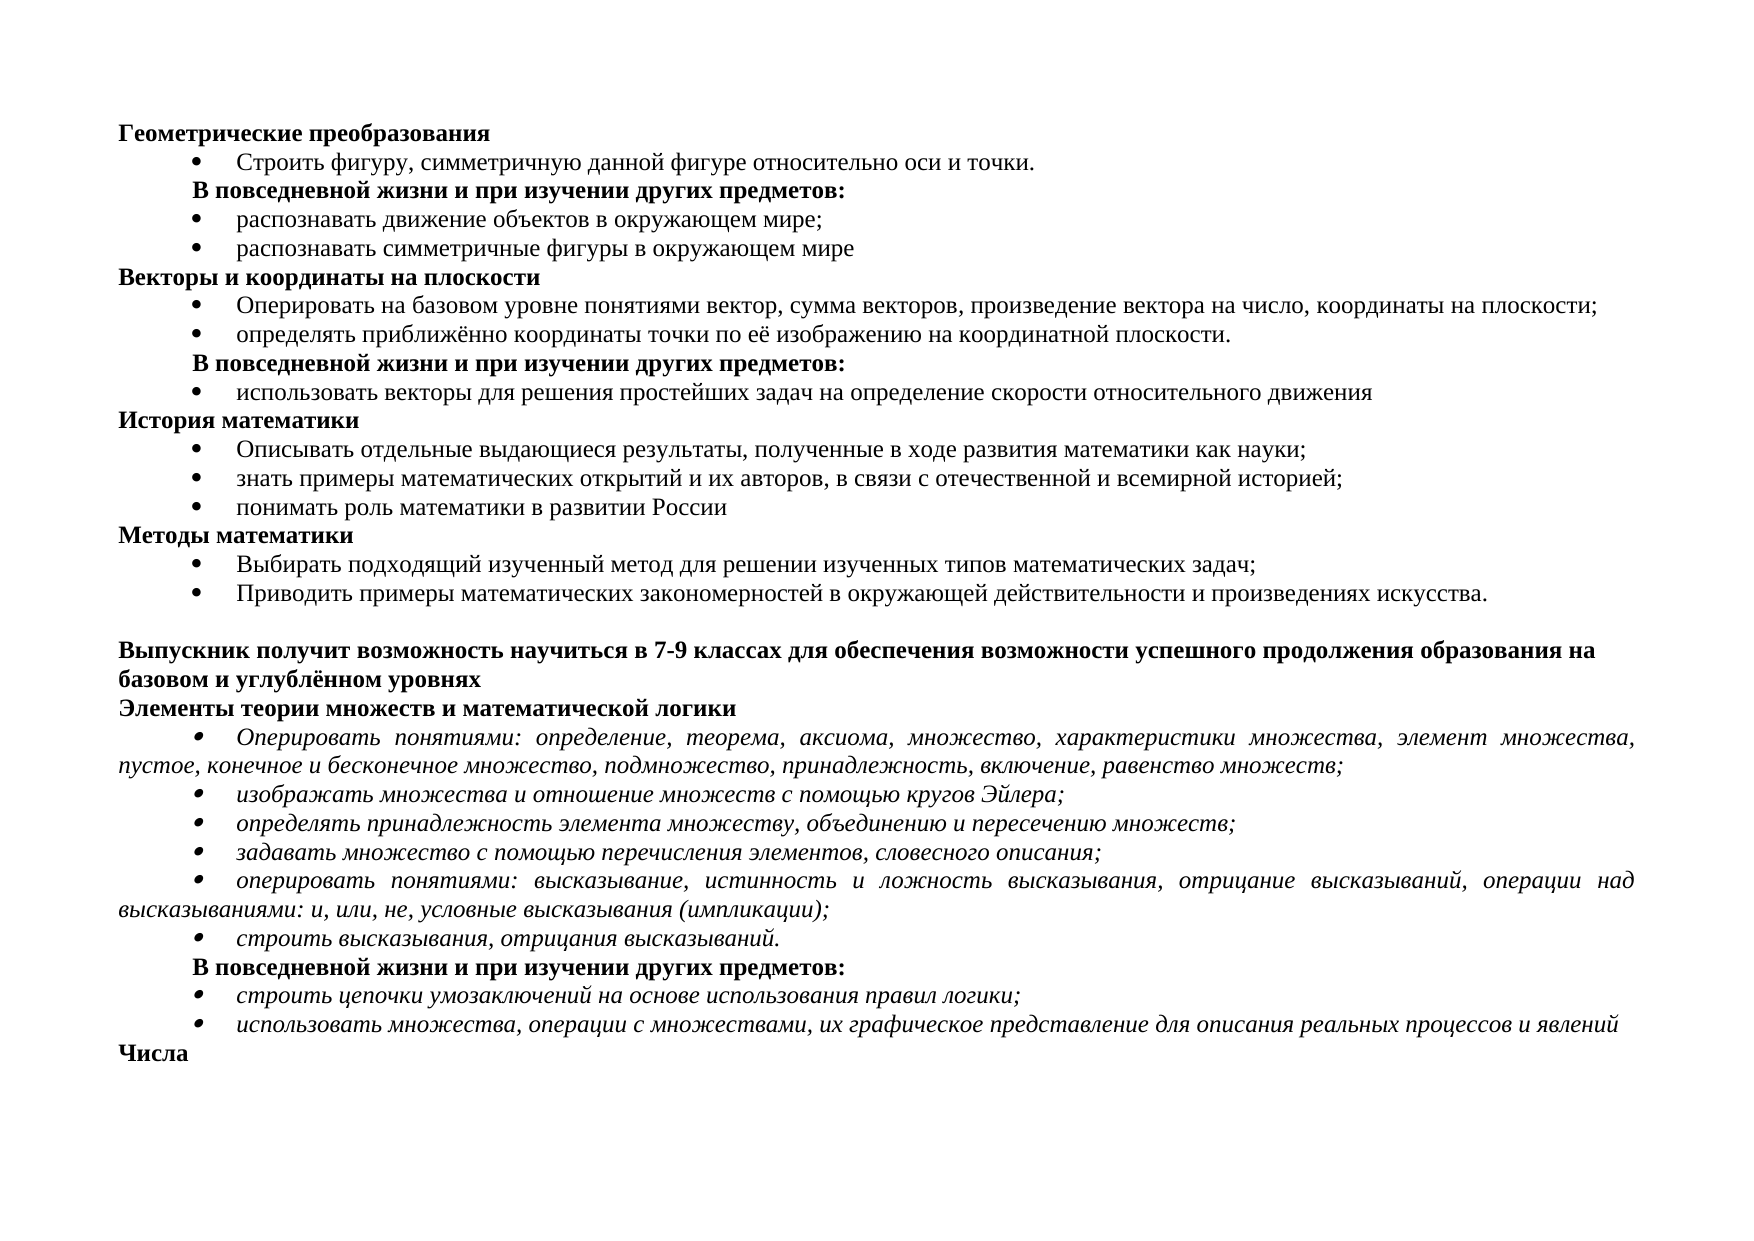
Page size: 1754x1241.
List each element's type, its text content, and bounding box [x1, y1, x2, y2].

list Строить фигуру, симметричную данной фигуре относительно оси и точки. [118, 147, 1636, 176]
text Методы математики [118, 521, 1636, 549]
list Приводить примеры математических закономерностей в окружающей действительности и произведениях искусства. [118, 578, 1636, 607]
list Описывать отдельные выдающиеся результаты, полученные в ходе развития математики как науки; [118, 434, 1636, 463]
list строить высказывания, отрицания высказываний. [118, 923, 1636, 952]
text Выпускник получит возможность научиться в 7-9 классах для обеспечения возможности успешного продолжения образования на базовом и углублённом уровнях [118, 636, 1636, 693]
list задавать множество с помощью перечисления элементов, словесного описания; [118, 837, 1636, 866]
text Геометрические преобразования [118, 118, 1636, 147]
text Числа [118, 1038, 1636, 1067]
list определять принадлежность элемента множеству, объединению и пересечению множеств; [118, 808, 1636, 837]
list распознавать симметричные фигуры в окружающем мире [118, 233, 1636, 262]
list определять приближённо координаты точки по её изображению на координатной плоскости. [118, 319, 1636, 348]
list знать примеры математических открытий и их авторов, в связи с отечественной и всемирной историей; [118, 463, 1636, 492]
list оперировать понятиями: высказывание, истинность и ложность высказывания, отрицание высказываний, операции над высказываниями: и, или, не, условные высказывания (импликации); [118, 866, 1636, 923]
text Элементы теории множеств и математической логики [118, 693, 1636, 722]
text В повседневной жизни и при изучении других предметов: [118, 348, 1636, 377]
list строить цепочки умозаключений на основе использования правил логики; [118, 981, 1636, 1009]
list использовать векторы для решения простейших задач на определение скорости относительного движения [118, 377, 1636, 406]
list использовать множества, операции с множествами, их графическое представление для описания реальных процессов и явлений [118, 1009, 1636, 1038]
text В повседневной жизни и при изучении других предметов: [118, 952, 1636, 981]
text Векторы и координаты на плоскости [118, 262, 1636, 291]
list Оперировать понятиями: определение, теорема, аксиома, множество, характеристики множества, элемент множества, пустое, конечное и бесконечное множество, подмножество, принадлежность, включение, равенство множеств; [118, 722, 1636, 779]
text История математики [118, 406, 1636, 434]
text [118, 176, 1636, 204]
list распознавать движение объектов в окружающем мире; [118, 204, 1636, 233]
list Оперировать на базовом уровне понятиями вектор, сумма векторов, произведение вектора на число, координаты на плоскости; [118, 291, 1636, 319]
list изображать множества и отношение множеств с помощью кругов Эйлера; [118, 779, 1636, 808]
list понимать роль математики в развитии России [118, 492, 1636, 521]
list Выбирать подходящий изученный метод для решении изученных типов математических задач; [118, 549, 1636, 578]
